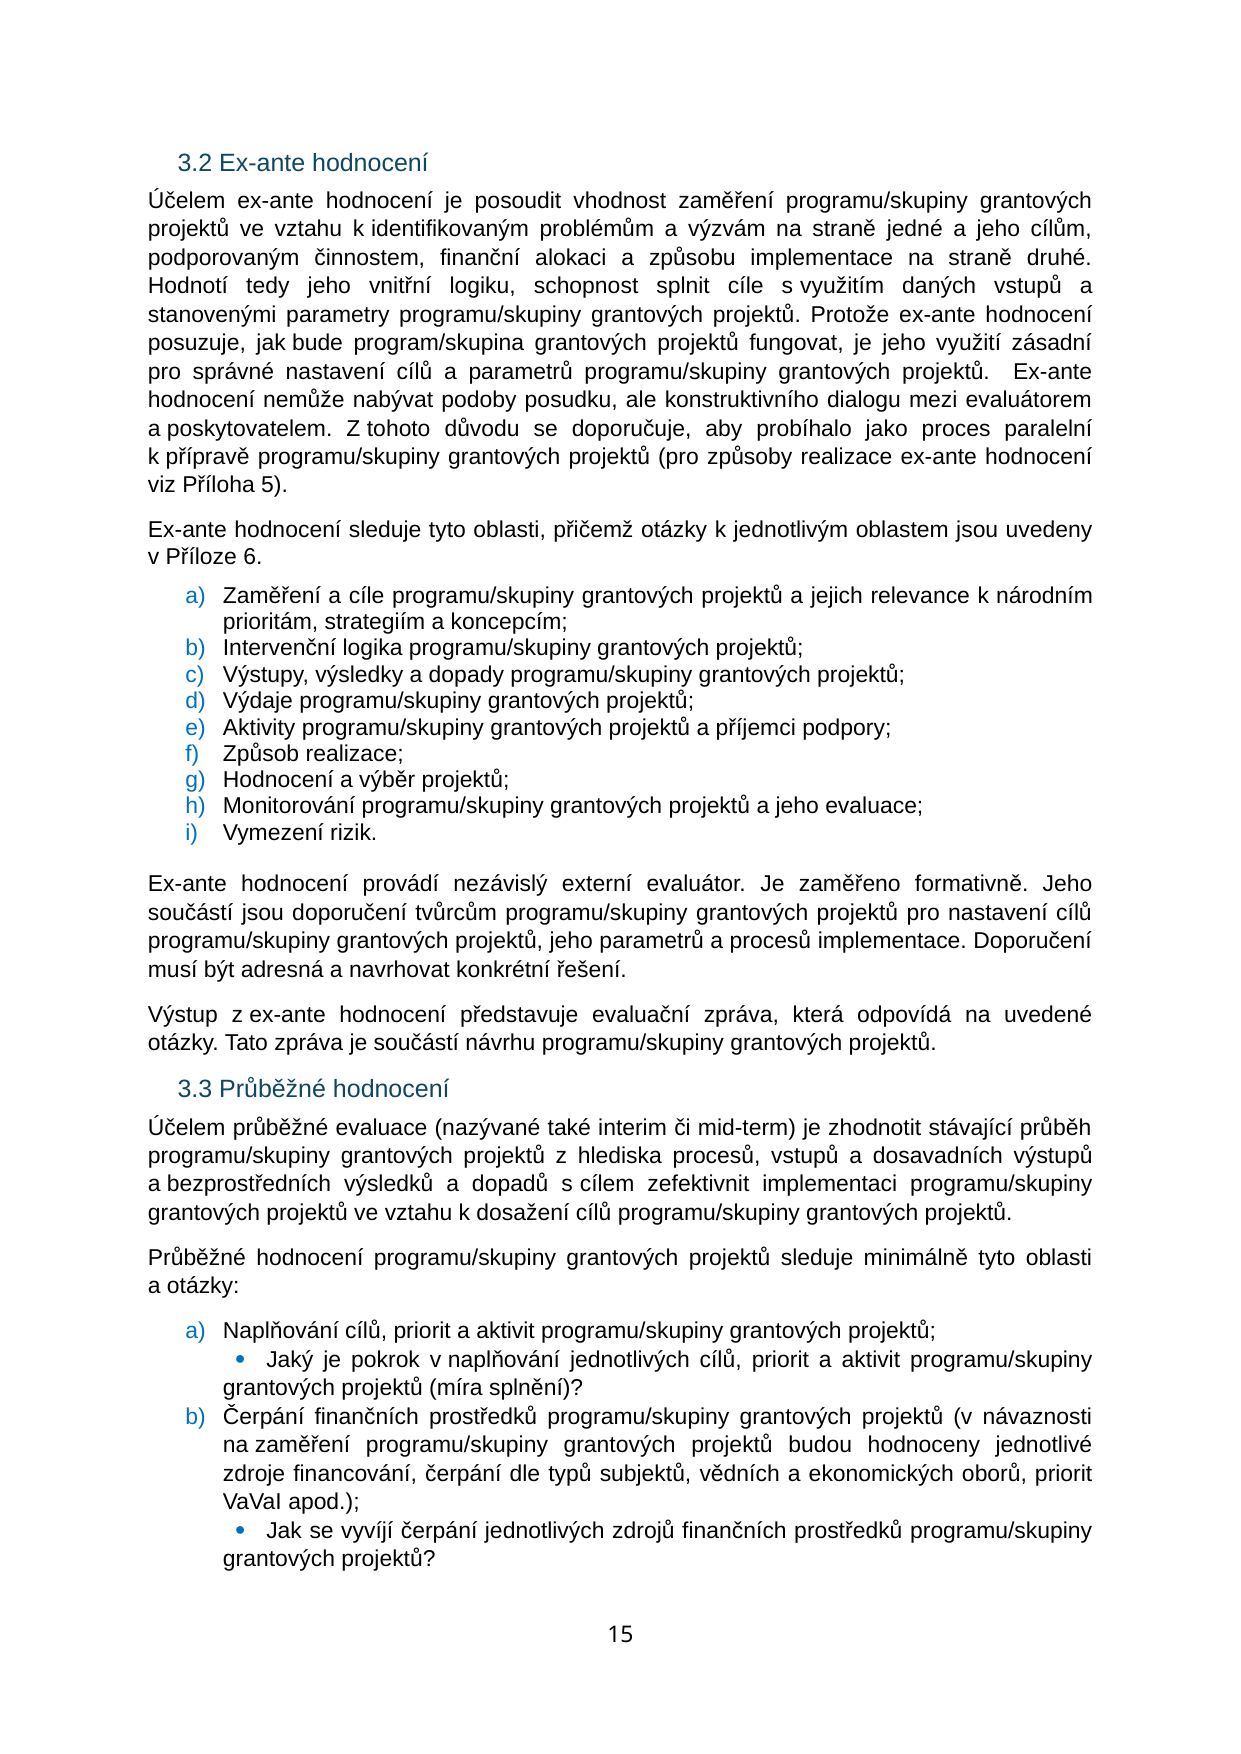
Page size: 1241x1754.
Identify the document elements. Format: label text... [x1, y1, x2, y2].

list Monitorování programu/skupiny grantových projektů a jeho evaluace; [185, 792, 1093, 819]
list Výdaje programu/skupiny grantových projektů; [185, 687, 1093, 713]
list Vymezení rizik. [185, 819, 1093, 845]
text Průběžné hodnocení programu/skupiny grantových projektů sleduje minimálně tyto oblasti a otázky: [148, 1244, 1093, 1299]
text Účelem ex-ante hodnocení je posoudit vhodnost zaměření programu/skupiny grantových projektů ve vztahu k identifikovaným problémům a výzvám na straně jedné a jeho cílům, podporovaným činnostem, finanční alokaci a způsobu implementace na straně druhé. Hodnotí tedy jeho vnitřní logiku, schopnost splnit cíle s využitím daných vstupů a stanovenými parametry programu/skupiny grantových projektů. Protože ex-ante hodnocení posuzuje, jak bude program/skupina grantových projektů fungovat, je jeho využití zásadní pro správné nastavení cílů a parametrů programu/skupiny grantových projektů. Ex-ante hodnocení nemůže nabývat podoby posudku, ale konstruktivního dialogu mezi evaluátorem a poskytovatelem. Z tohoto důvodu se doporučuje, aby probíhalo jako proces paralelní k přípravě programu/skupiny grantových projektů (pro způsoby realizace ex-ante hodnocení viz Příloha 5). [148, 187, 1093, 498]
list Čerpání finančních prostředků programu/skupiny grantových projektů (v návaznosti na zaměření programu/skupiny grantových projektů budou hodnoceny jednotlivé zdroje financování, čerpání dle typů subjektů, vědních a ekonomických oborů, priorit VaVaI apod.); [185, 1403, 1093, 1514]
list Naplňování cílů, priorit a aktivit programu/skupiny grantových projektů; [185, 1317, 1093, 1344]
list Aktivity programu/skupiny grantových projektů a příjemci podpory; [185, 713, 1093, 740]
text Ex-ante hodnocení sleduje tyto oblasti, přičemž otázky k jednotlivým oblastem jsou uvedeny v Příloze 6. [148, 516, 1093, 569]
text Účelem průběžné evaluace (nazývané také interim či mid-term) je zhodnotit stávající průběh programu/skupiny grantových projektů z hlediska procesů, vstupů a dosavadních výstupů a bezprostředních výsledků a dopadů s cílem zefektivnit implementaci programu/skupiny grantových projektů ve vztahu k dosažení cílů programu/skupiny grantových projektů. [148, 1113, 1093, 1225]
text Výstup z ex-ante hodnocení představuje evaluační zpráva, která odpovídá na uvedené otázky. Tato zpráva je součástí návrhu programu/skupiny grantových projektů. [148, 1001, 1093, 1055]
subtitle 3.2 Ex-ante hodnocení [148, 148, 1093, 176]
text Ex-ante hodnocení provádí nezávislý externí evaluátor. Je zaměřeno formativně. Jeho součástí jsou doporučení tvůrcům programu/skupiny grantových projektů pro nastavení cílů programu/skupiny grantových projektů, jeho parametrů a procesů implementace. Doporučení musí být adresná a navrhovat konkrétní řešení. [148, 870, 1093, 982]
list Intervenční logika programu/skupiny grantových projektů; [185, 634, 1093, 661]
list Hodnocení a výběr projektů; [185, 766, 1093, 792]
list Jak se vyvíjí čerpání jednotlivých zdrojů finančních prostředků programu/skupiny grantových projektů? [223, 1517, 1093, 1571]
list Zaměření a cíle programu/skupiny grantových projektů a jejich relevance k národním prioritám, strategiím a koncepcím; [185, 582, 1093, 634]
list Způsob realizace; [185, 740, 1093, 766]
list Výstupy, výsledky a dopady programu/skupiny grantových projektů; [185, 661, 1093, 687]
subtitle 3.3 Průběžné hodnocení [148, 1074, 1093, 1103]
list Jaký je pokrok v naplňování jednotlivých cílů, priorit a aktivit programu/skupiny grantových projektů (míra splnění)? [223, 1346, 1093, 1401]
